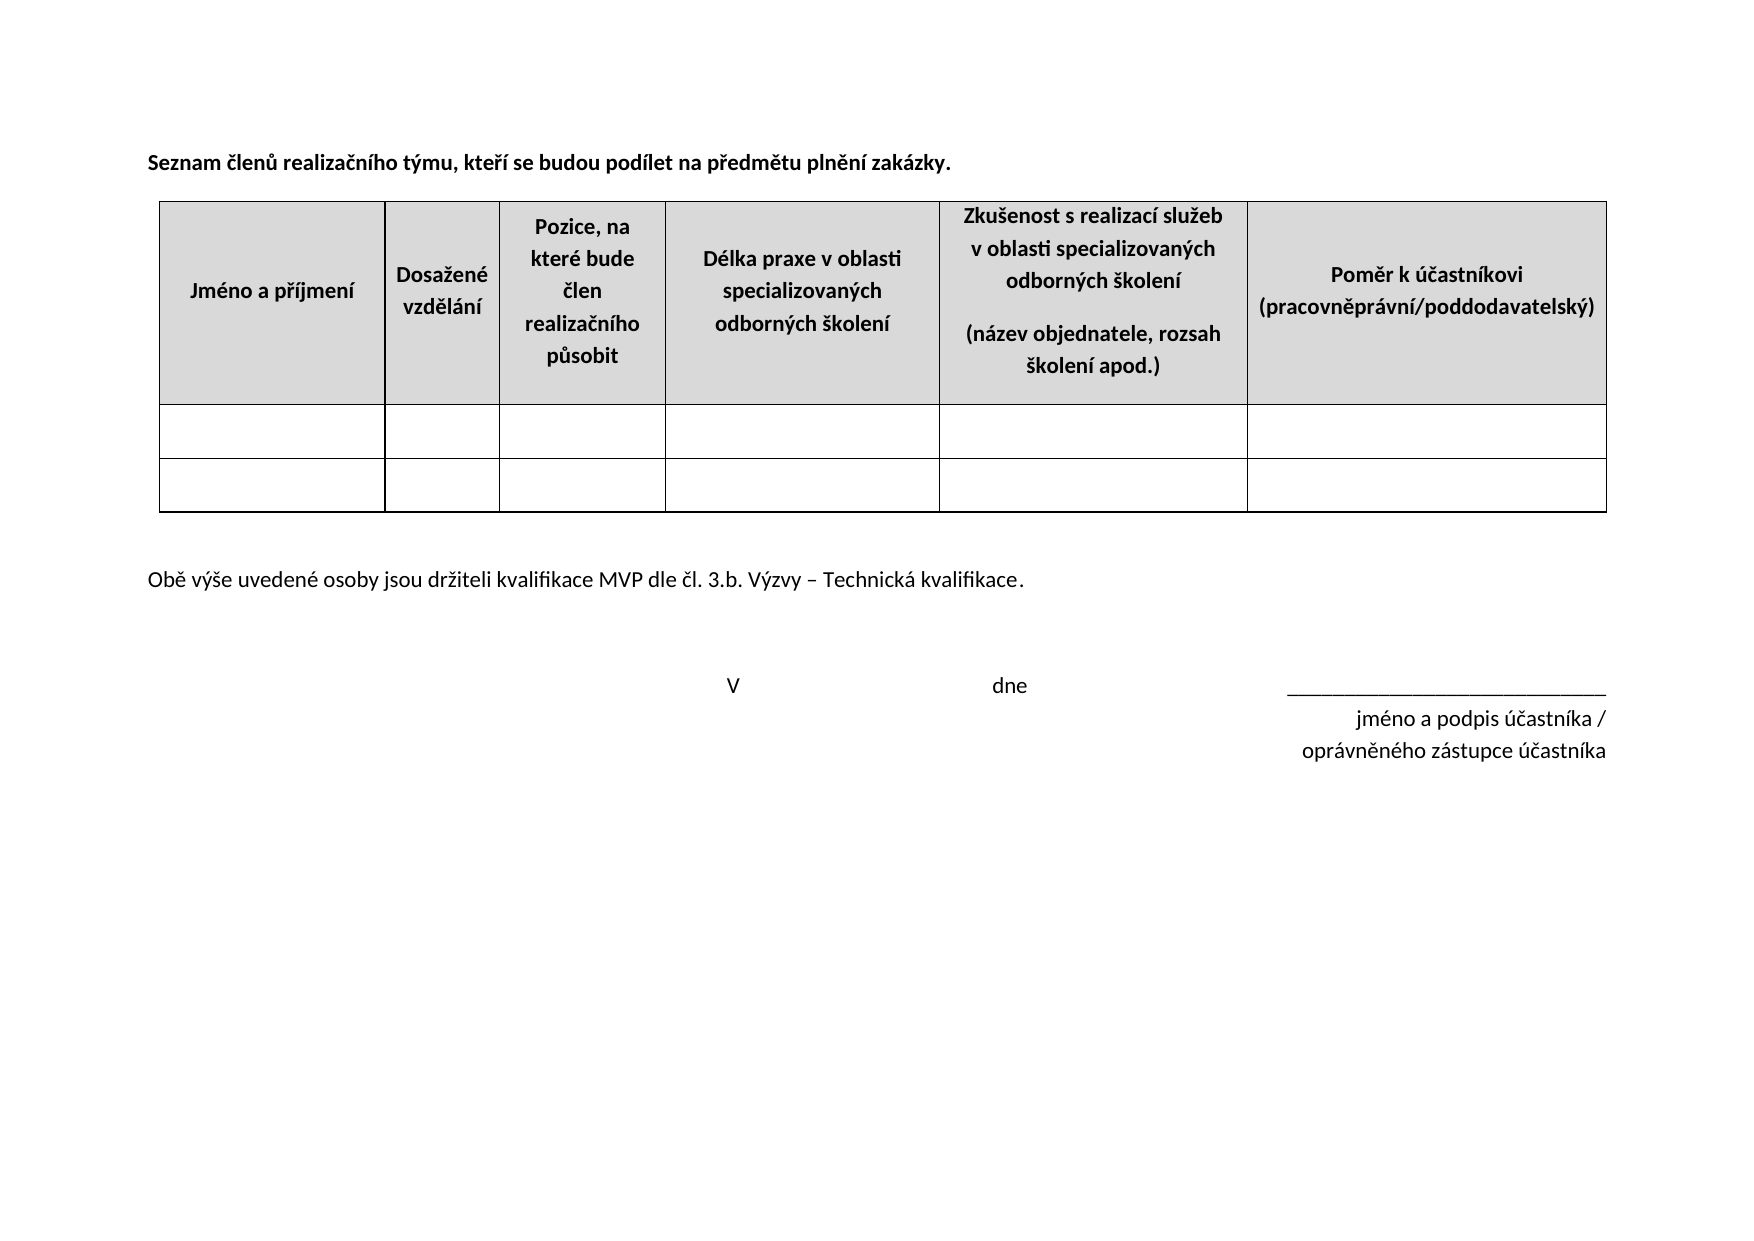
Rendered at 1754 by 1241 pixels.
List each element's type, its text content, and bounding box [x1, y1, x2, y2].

table_cell [160, 459, 384, 511]
text Seznam členů realizačního týmu, kteří se budou podílet na předmětu plnění zakázky. [148, 148, 1606, 176]
table_cell [386, 459, 499, 511]
table_cell [940, 405, 1247, 458]
table_cell [940, 459, 1247, 511]
table_cell [1248, 405, 1606, 458]
table_header Pozice, na které bude člen realizačního působit [500, 202, 665, 404]
table_cell [666, 459, 939, 511]
table_header Poměr k účastníkovi (pracovněprávní/poddodavatelský) [1248, 202, 1606, 404]
table_cell [160, 405, 384, 458]
table_header Zkušenost s realizací služeb v oblasti specializovaných odborných školení (název objednatele, rozsah školení apod.) [940, 202, 1247, 404]
table_header Dosažené vzdělání [386, 202, 499, 404]
table_cell [386, 405, 499, 458]
text V dne ____________________________ [177, 672, 1606, 699]
text oprávněného zástupce účastníka [148, 736, 1606, 764]
text jméno a podpis účastníka / [693, 704, 1606, 732]
table_header Jméno a příjmení [160, 202, 384, 404]
text Obě výše uvedené osoby jsou držiteli kvalifikace MVP dle čl. 3.b. Výzvy – Technická kvalifikace. [148, 566, 1606, 593]
table_cell [666, 405, 939, 458]
table_header Délka praxe v oblasti specializovaných odborných školení [666, 202, 939, 404]
table_cell [1248, 459, 1606, 511]
table_cell [500, 405, 665, 458]
table_cell [500, 459, 665, 511]
